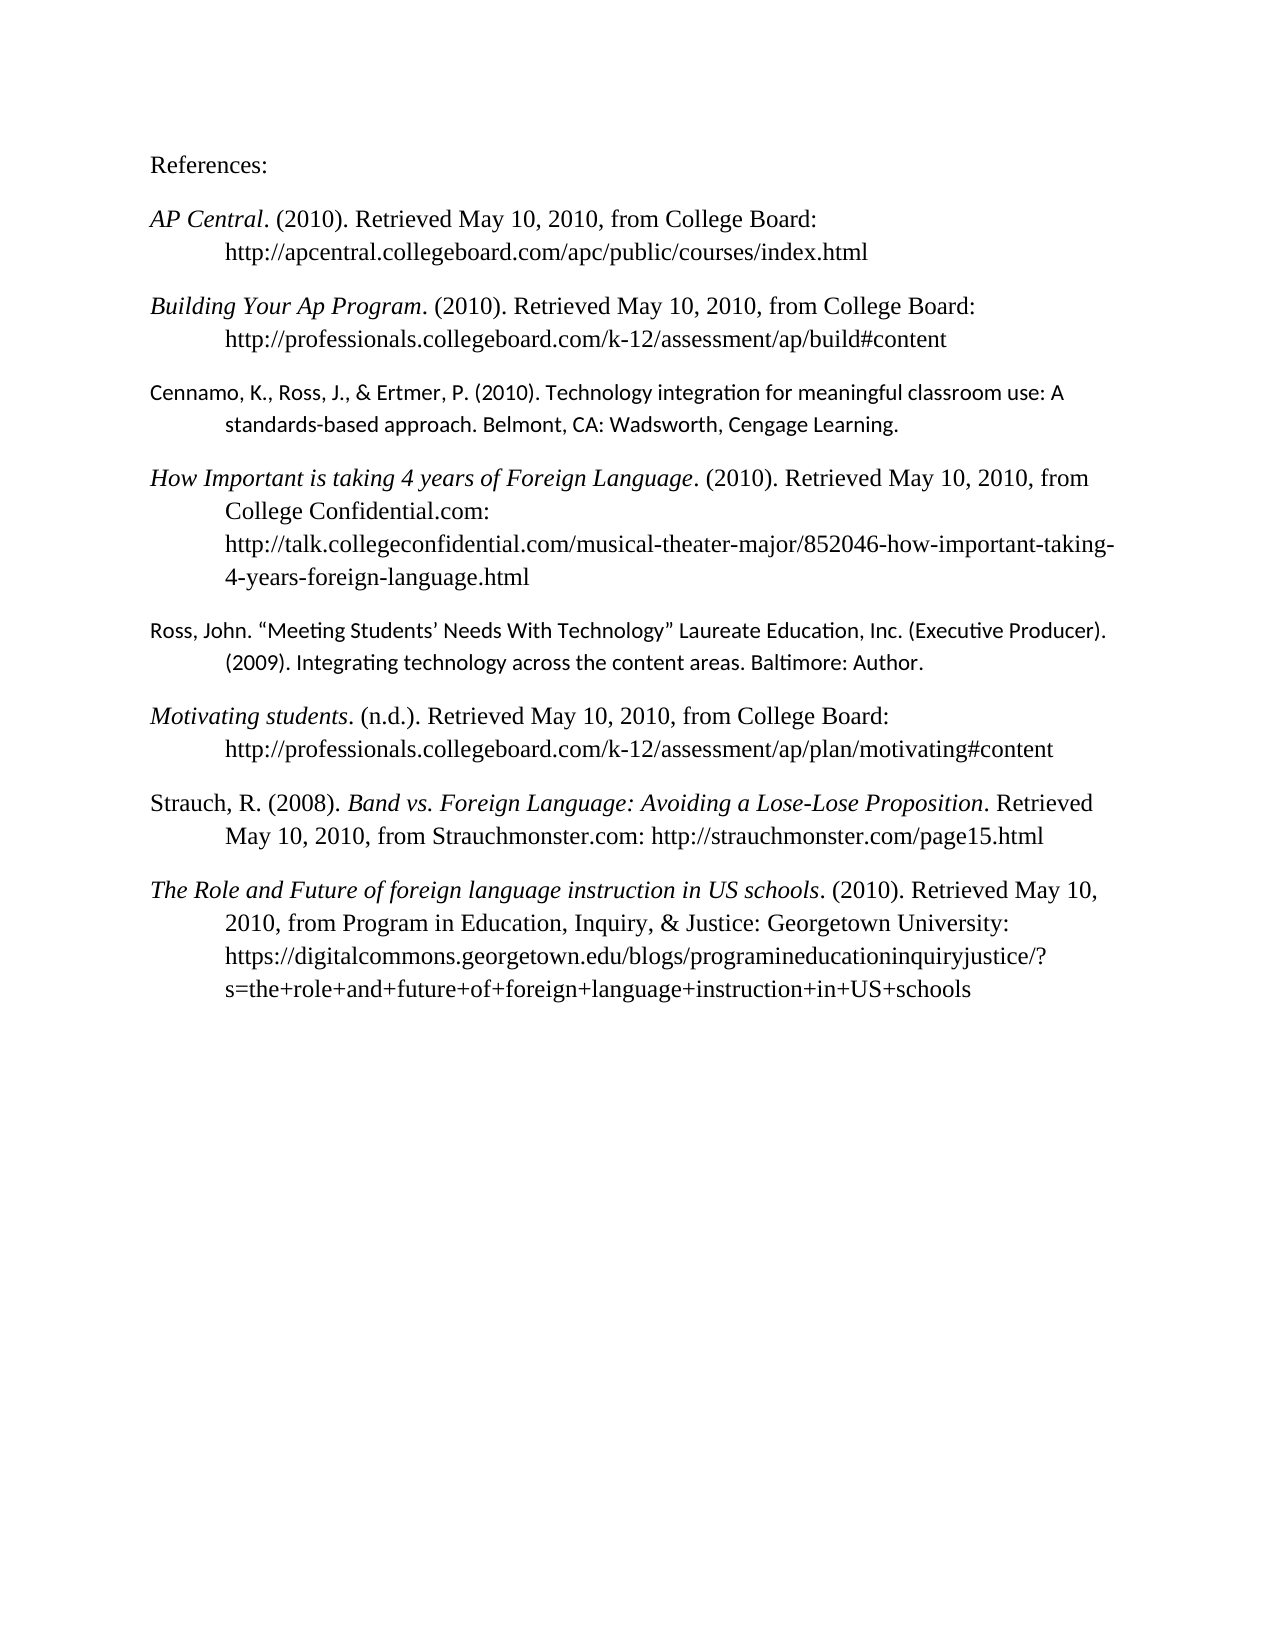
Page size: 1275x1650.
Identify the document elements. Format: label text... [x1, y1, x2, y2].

text Motivating students. (n.d.). Retrieved May 10, 2010, from College Board: http://professionals.collegeboard.com/k-12/assessment/ap/plan/motivating#content [150, 701, 1125, 763]
text Strauch, R. (2008). Band vs. Foreign Language: Avoiding a Lose-Lose Proposition. Retrieved May 10, 2010, from Strauchmonster.com: http://strauchmonster.com/page15.html [150, 788, 1125, 849]
text Building Your Ap Program. (2010). Retrieved May 10, 2010, from College Board: http://professionals.collegeboard.com/k-12/assessment/ap/build#content [150, 291, 1125, 352]
text The Role and Future of foreign language instruction in US schools. (2010). Retrieved May 10, 2010, from Program in Education, Inquiry, & Justice: Georgetown University: https://digitalcommons.georgetown.edu/blogs/programineducationinquiryjustice/?s=the+role+and+future+of+foreign+language+instruction+in+US+schools [150, 875, 1125, 1002]
text How Important is taking 4 years of Foreign Language. (2010). Retrieved May 10, 2010, from College Confidential.com: http://talk.collegeconfidential.com/musical-theater-major/852046-how-important-taking-4-years-foreign-language.html [150, 463, 1125, 591]
text AP Central. (2010). Retrieved May 10, 2010, from College Board: http://apcentral.collegeboard.com/apc/public/courses/index.html [150, 204, 1125, 266]
text References: [150, 150, 1125, 179]
text Ross, John. “Meeting Students’ Needs With Technology” Laureate Education, Inc. (Executive Producer). (2009). Integrating technology across the content areas. Baltimore: Author. [150, 616, 1125, 676]
text Cennamo, K., Ross, J., & Ertmer, P. (2010). Technology integration for meaningful classroom use: A standards-based approach. Belmont, CA: Wadsworth, Cengage Learning. [150, 378, 1125, 438]
